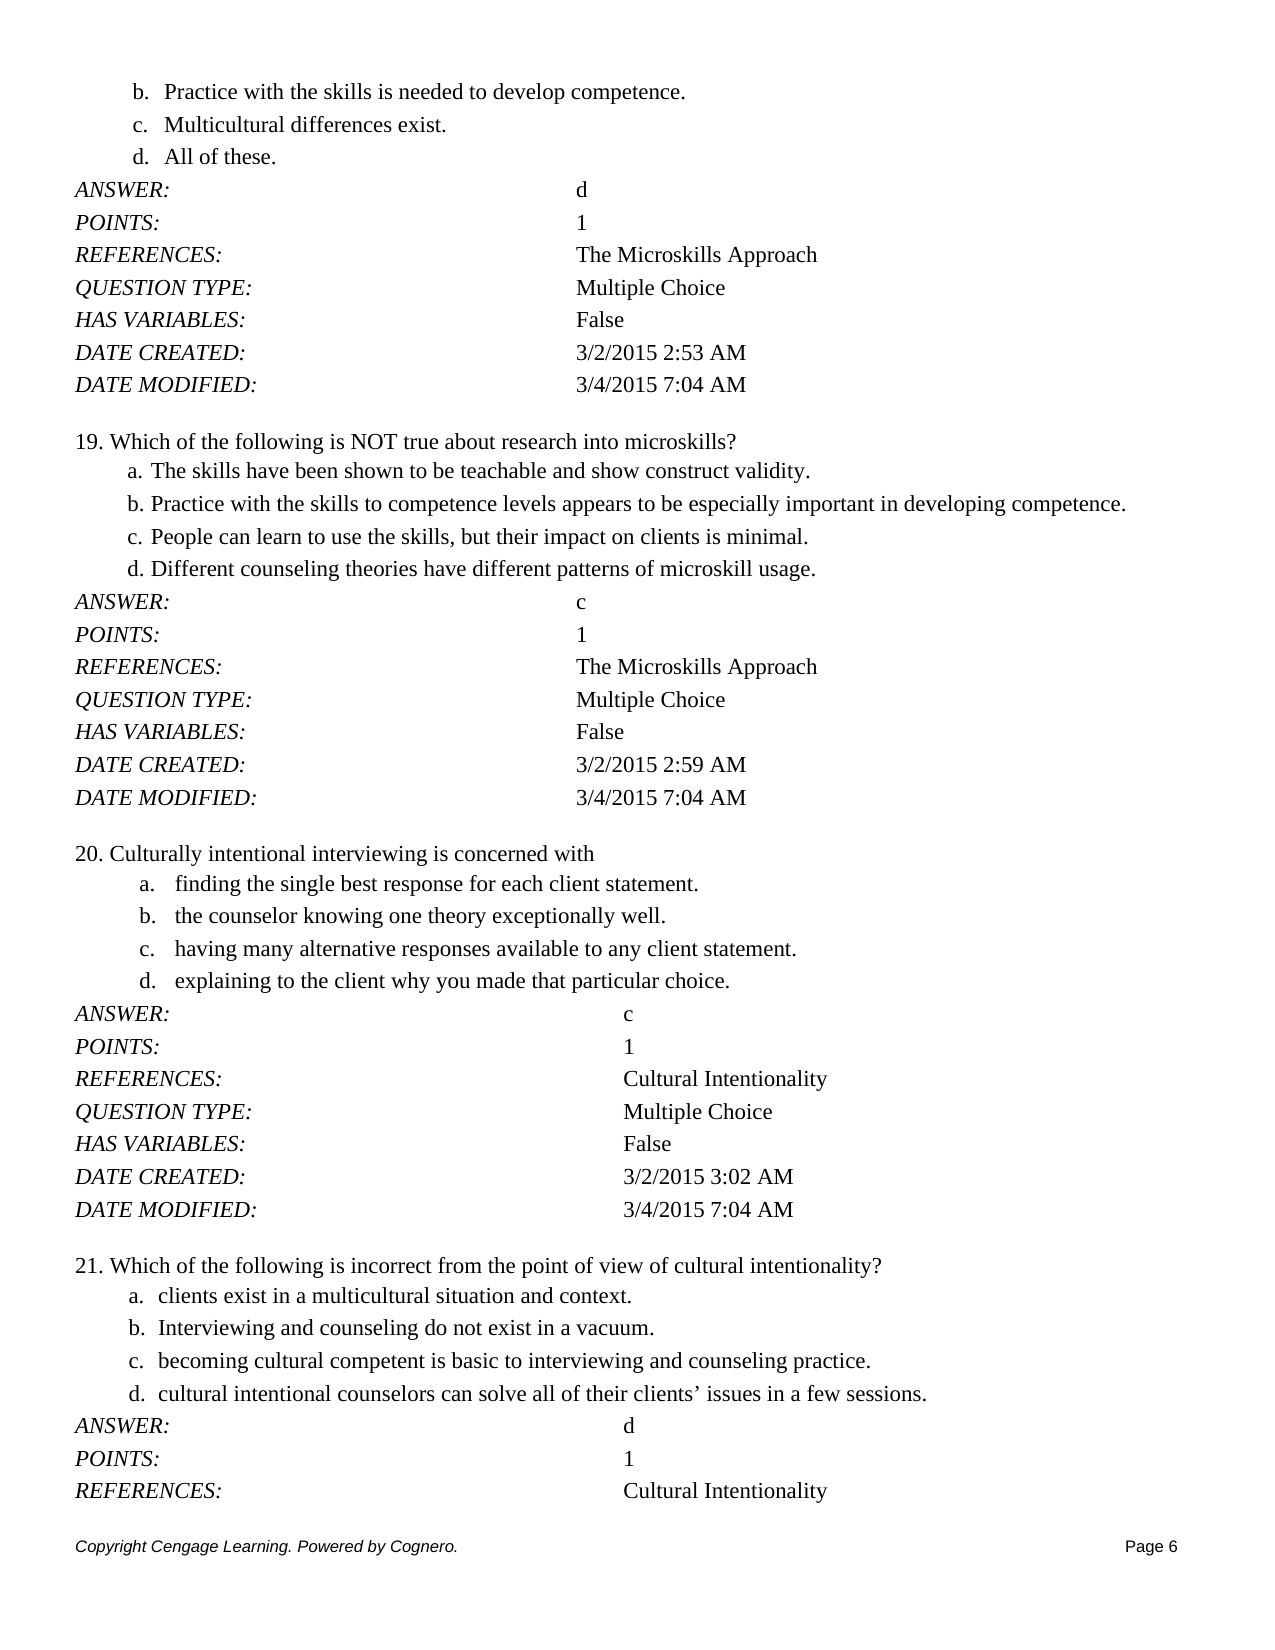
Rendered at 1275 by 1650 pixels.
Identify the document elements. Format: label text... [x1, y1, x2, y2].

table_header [75, 75, 1200, 401]
table_header 19. Which of the following is NOT true about research into microskills?​ [75, 428, 1200, 813]
table_header 20. Culturally intentional interviewing is concerned with​ [75, 840, 1200, 1225]
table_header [75, 1252, 1200, 1507]
